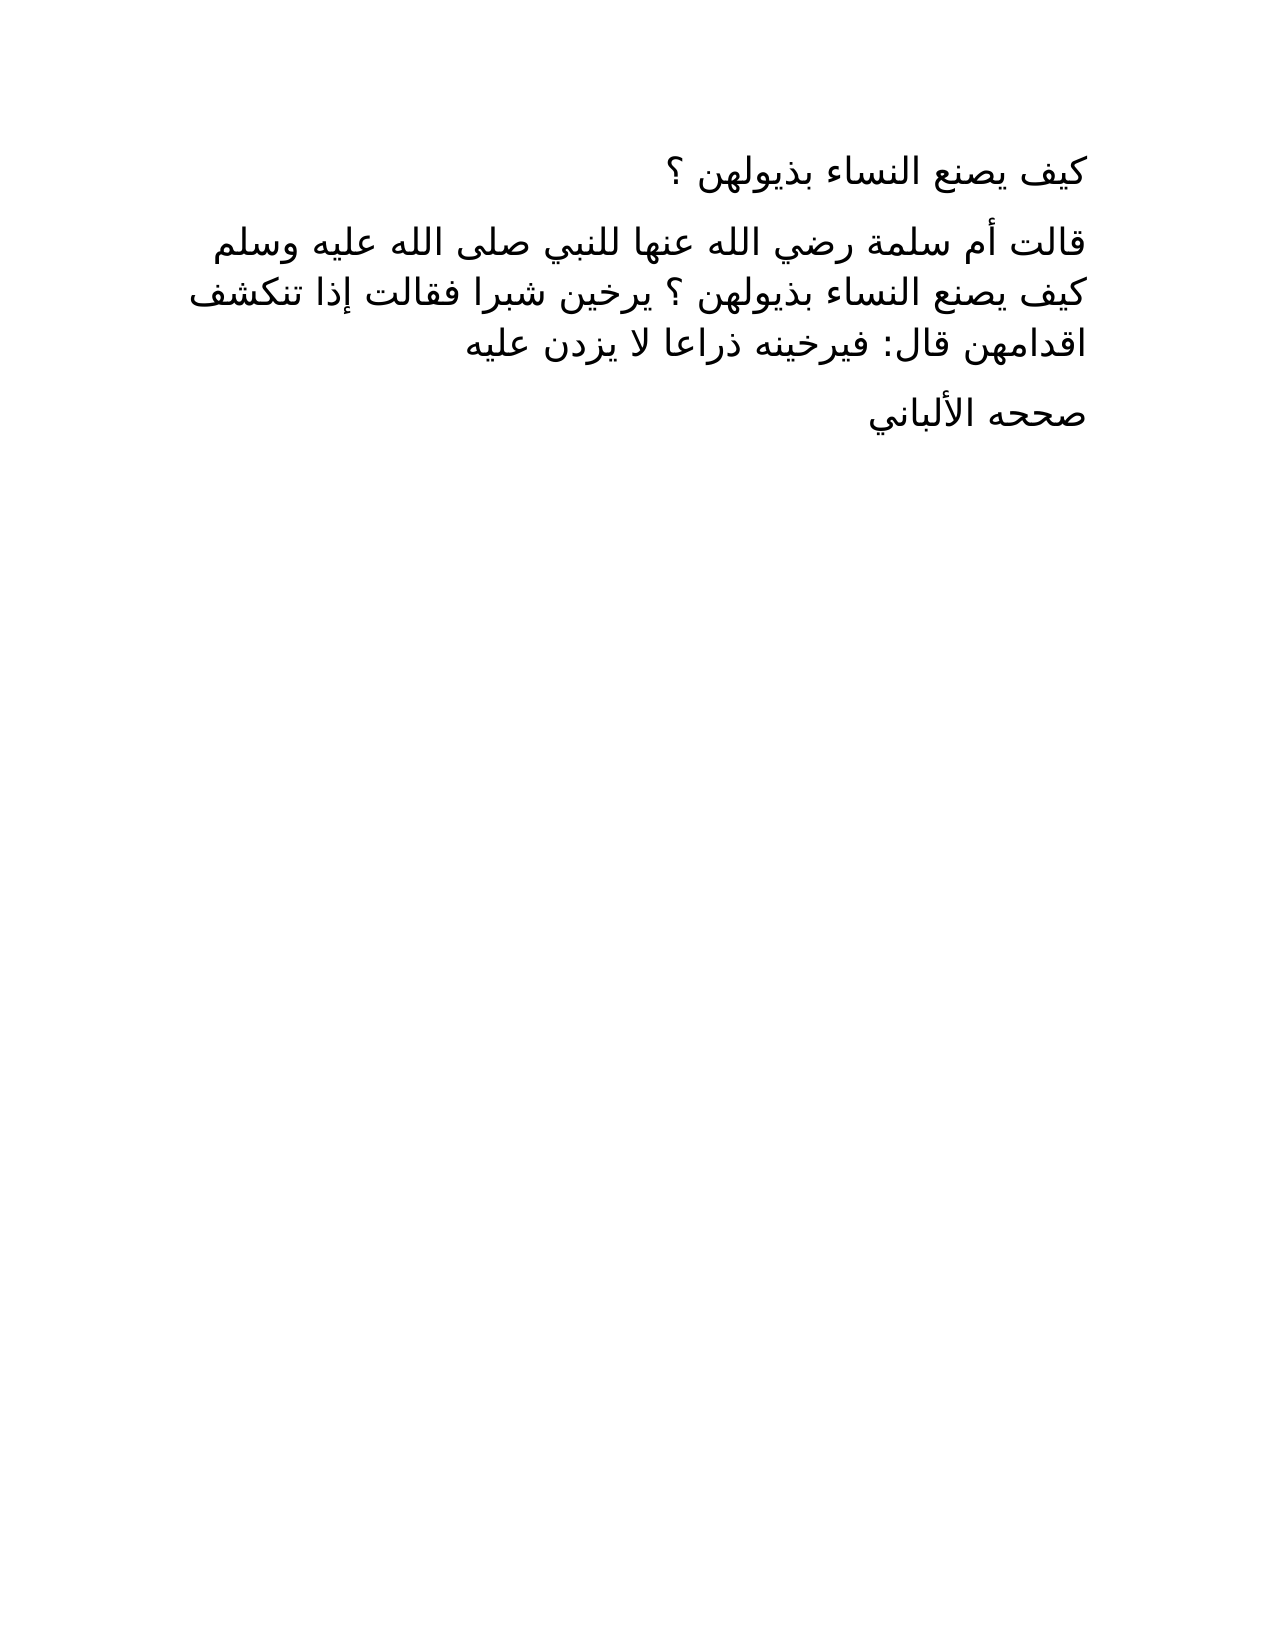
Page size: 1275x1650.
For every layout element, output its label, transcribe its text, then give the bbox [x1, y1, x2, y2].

text كيف يصنع النساء بذيولهن ؟ [187, 150, 1087, 194]
text قالت أم سلمة رضي الله عنها للنبي صلى الله عليه وسلم كيف يصنع النساء بذيولهن ؟ يرخين شبرا فقالت إذا تنكشف اقدامهن قال: فيرخينه ذراعا لا يزدن عليه [187, 221, 1087, 365]
text صححه الألباني [187, 392, 1087, 436]
